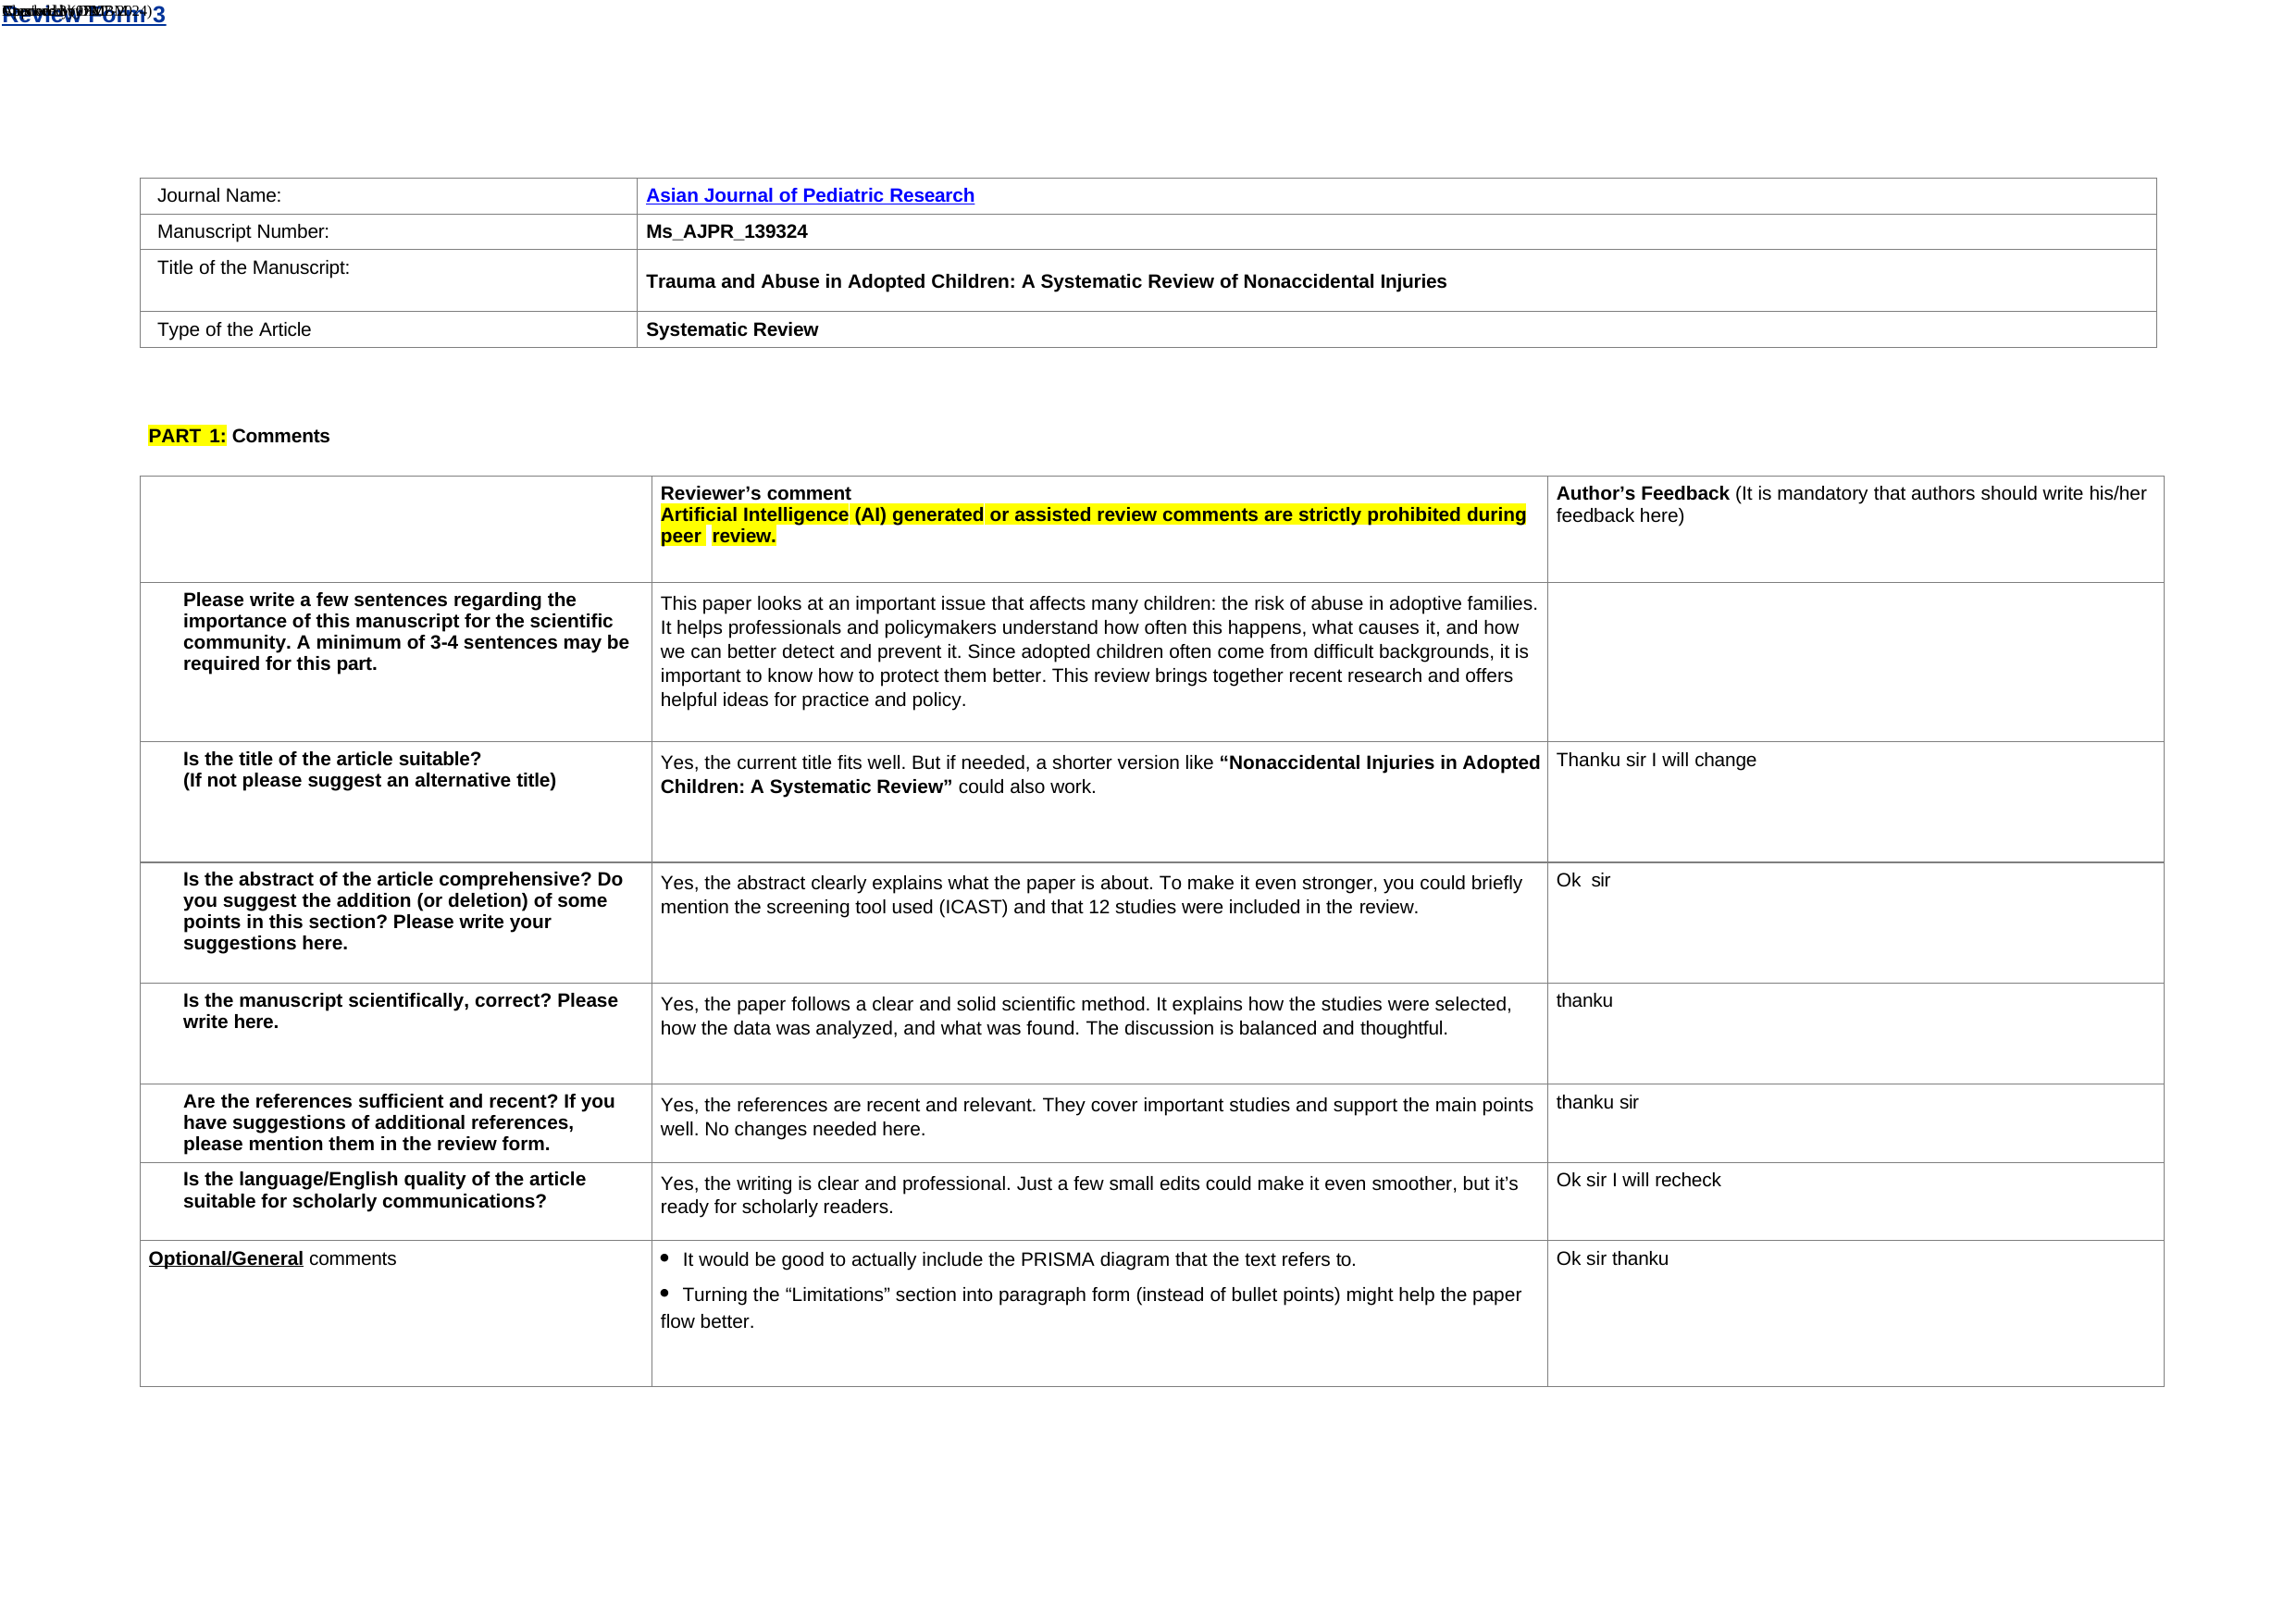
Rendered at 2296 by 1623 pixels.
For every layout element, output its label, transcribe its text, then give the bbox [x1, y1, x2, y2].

table_header Author’s Feedback (It is mandatory that authors should write his/her feedback here) [1548, 477, 2164, 582]
table_cell Ms_AJPR_139324 [638, 215, 2156, 249]
table_cell Ok sir thanku [1548, 1241, 2164, 1385]
table_cell Yes, the writing is clear and professional. Just a few small edits could make it even smoother, but it’s ready for scholarly readers. [652, 1163, 1547, 1240]
table_header Reviewer’s comment Artificial Intelligence (AI) generated or assisted review comments are strictly prohibited during peer review. [652, 477, 1547, 582]
table_cell Is the manuscript scientifically, correct? Please write here. [141, 984, 652, 1084]
table_cell Ok sir I will recheck [1548, 1163, 2164, 1240]
table_cell Is the language/English quality of the article suitable for scholarly communications? [141, 1163, 652, 1240]
table_header Journal Name: [141, 179, 637, 214]
table_cell Systematic Review [638, 312, 2156, 347]
text PART 1: Comments [148, 424, 2172, 446]
table_cell This paper looks at an important issue that affects many children: the risk of abuse in adoptive families. It helps professionals and policymakers understand how often this happens, what causes it, and how we can better detect and prevent it. Since adopted children often come from difficult backgrounds, it is important to know how to protect them better. This review brings together recent research and offers helpful ideas for practice and policy. [652, 583, 1547, 741]
table_cell Trauma and Abuse in Adopted Children: A Systematic Review of Nonaccidental Injuries [638, 250, 2156, 311]
table_cell It would be good to actually include the PRISMA diagram that the text refers to. Turning the “Limitations” section into paragraph form (instead of bullet points) might help the paper flow better. [652, 1241, 1547, 1385]
table_cell thanku [1548, 984, 2164, 1084]
table_cell Yes, the current title fits well. But if needed, a shorter version like “Nonaccidental Injuries in Adopted Children: A Systematic Review” could also work. [652, 742, 1547, 861]
table_cell Yes, the paper follows a clear and solid scientific method. It explains how the studies were selected, how the data was analyzed, and what was found. The discussion is balanced and thoughtful. [652, 984, 1547, 1084]
table_cell Is the abstract of the article comprehensive? Do you suggest the addition (or deletion) of some points in this section? Please write your suggestions here. [141, 863, 652, 983]
table_header [141, 477, 652, 582]
table_cell Thanku sir I will change [1548, 742, 2164, 861]
table_cell Optional/General comments [141, 1241, 652, 1385]
table_header Asian Journal of Pediatric Research [638, 179, 2156, 214]
table_cell [1548, 583, 2164, 741]
table_cell Type of the Article [141, 312, 637, 347]
table_cell Is the title of the article suitable? (If not please suggest an alternative title) [141, 742, 652, 861]
table_cell Yes, the references are recent and relevant. They cover important studies and support the main points well. No changes needed here. [652, 1084, 1547, 1162]
table_cell Are the references sufficient and recent? If you have suggestions of additional references, please mention them in the review form. [141, 1084, 652, 1162]
table_cell Yes, the abstract clearly explains what the paper is about. To make it even stronger, you could briefly mention the screening tool used (ICAST) and that 12 studies were included in the review. [652, 863, 1547, 983]
table_cell Please write a few sentences regarding the importance of this manuscript for the scientific community. A minimum of 3-4 sentences may be required for this part. [141, 583, 652, 741]
table_cell Title of the Manuscript: [141, 250, 637, 311]
table_cell Ok sir [1548, 863, 2164, 983]
table_cell Manuscript Number: [141, 215, 637, 249]
table_cell thanku sir [1548, 1084, 2164, 1162]
